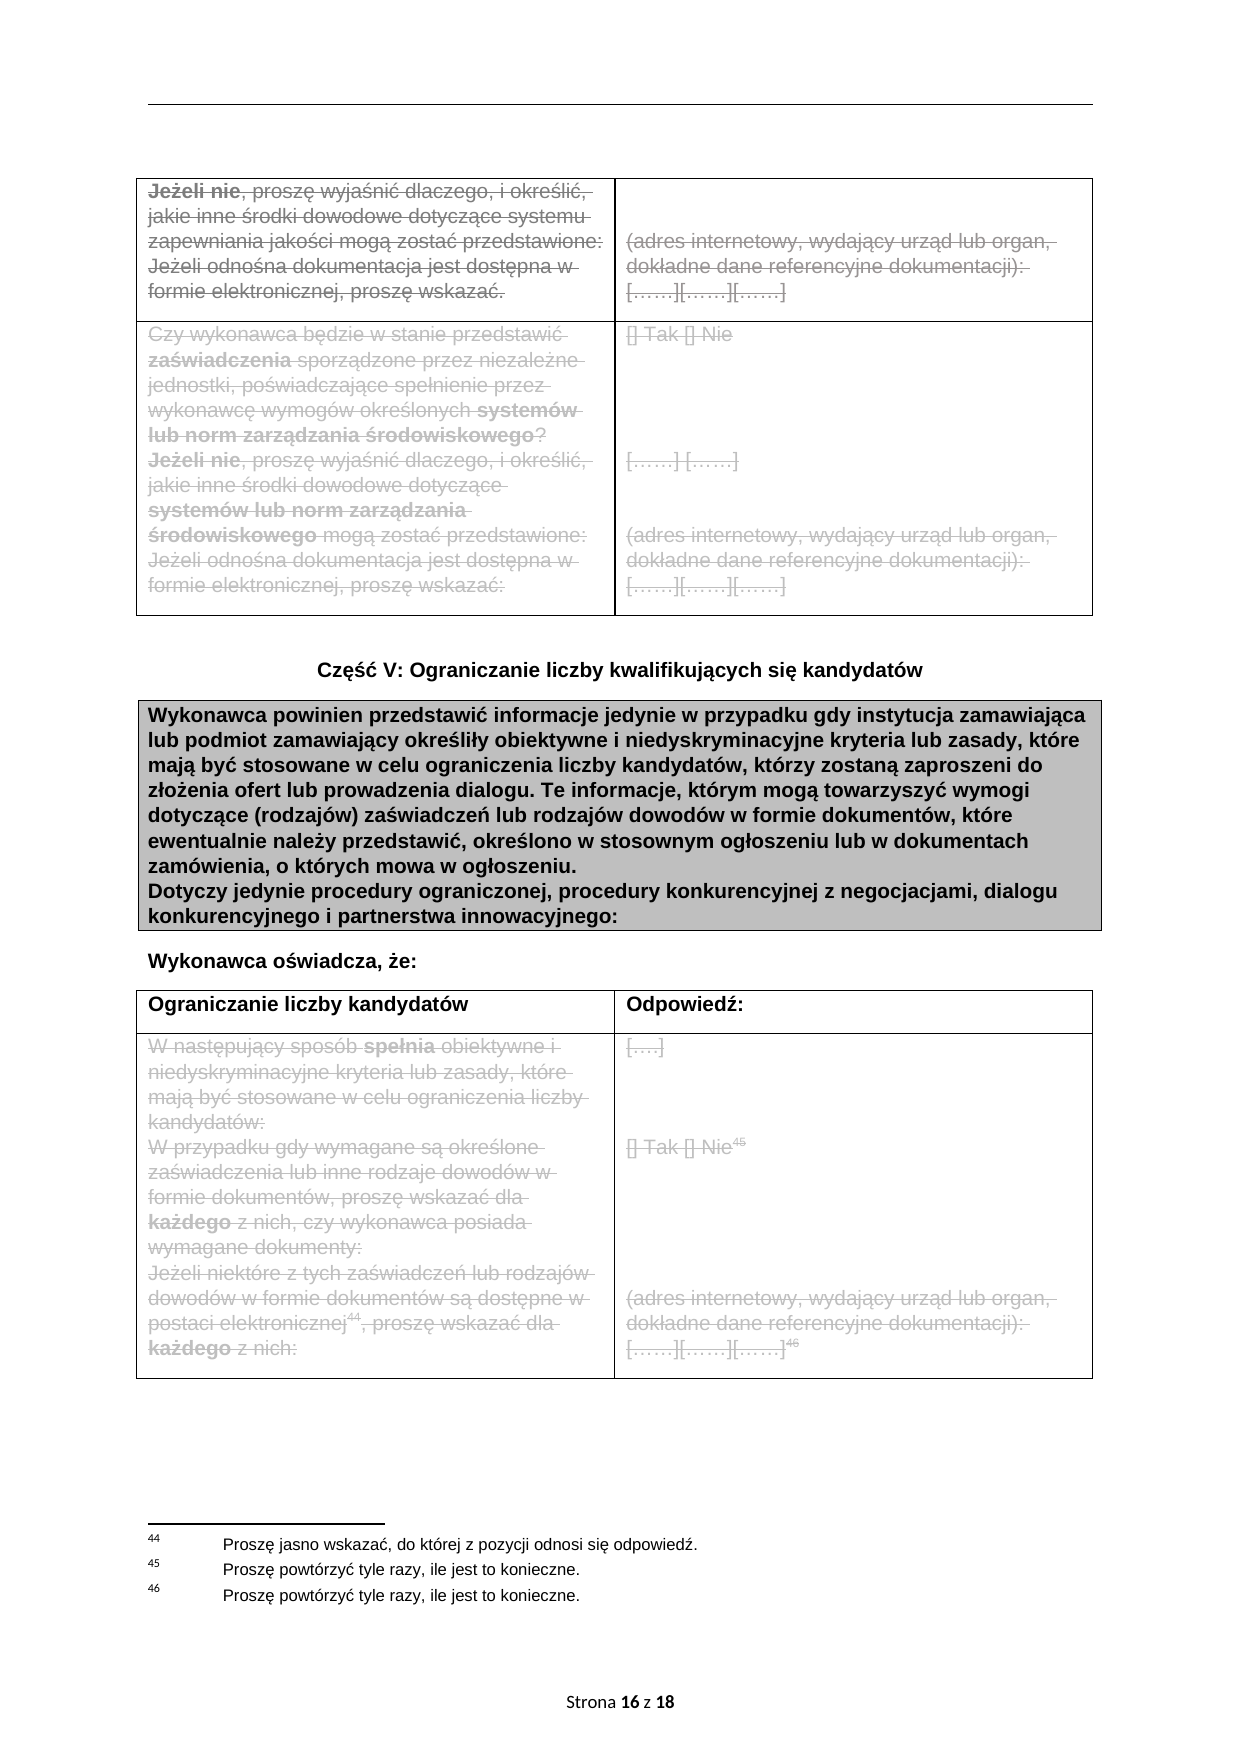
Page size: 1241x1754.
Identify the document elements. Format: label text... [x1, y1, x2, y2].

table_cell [137, 179, 614, 321]
table_cell [….] [] Tak [] Nie (adres internetowy, wydający urząd lub organ, dokładne dane referencyjne dokumentacji): [……][……][……] [615, 1034, 1092, 1377]
table_cell W następujący sposób spełnia obiektywne i niedyskryminacyjne kryteria lub zasady, które mają być stosowane w celu ograniczenia liczby kandydatów: W przypadku gdy wymagane są określone zaświadczenia lub inne rodzaje dowodów w formie dokumentów, proszę wskazać dla każdego z nich, czy wykonawca posiada wymagane dokumenty: Jeżeli niektóre z tych zaświadczeń lub rodzajów dowodów w formie dokumentów są dostępne w postaci elektronicznej, proszę wskazać dla każdego z nich: [137, 1034, 614, 1377]
text Część V: Ograniczanie liczby kwalifikujących się kandydatów [148, 658, 1093, 682]
table_cell Czy wykonawca będzie w stanie przedstawić zaświadczenia sporządzone przez niezależne jednostki, poświadczające spełnienie przez wykonawcę wymogów określonych systemów lub norm zarządzania środowiskowego? Jeżeli nie, proszę wyjaśnić dlaczego, i określić, jakie inne środki dowodowe dotyczące systemów lub norm zarządzania środowiskowego mogą zostać przedstawione: Jeżeli odnośna dokumentacja jest dostępna w formie elektronicznej, proszę wskazać: [137, 322, 614, 615]
table_cell [] Tak [] Nie [……] [……] (adres internetowy, wydający urząd lub organ, dokładne dane referencyjne dokumentacji): [……][……][……] [616, 322, 1092, 615]
text Wykonawca oświadcza, że: [148, 949, 1093, 973]
table_header Ograniczanie liczby kandydatów [137, 991, 614, 1033]
text Wykonawca powinien przedstawić informacje jedynie w przypadku gdy instytucja zamawiająca lub podmiot zamawiający określiły obiektywne i niedyskryminacyjne kryteria lub zasady, które mają być stosowane w celu ograniczenia liczby kandydatów, którzy zostaną zaproszeni do złożenia ofert lub prowadzenia dialogu. Te informacje, którym mogą towarzyszyć wymogi dotyczące (rodzajów) zaświadczeń lub rodzajów dowodów w formie dokumentów, które ewentualnie należy przedstawić, określono w stosownym ogłoszeniu lub w dokumentach zamówienia, o których mowa w ogłoszeniu. Dotyczy jedynie procedury ograniczonej, procedury konkurencyjnej z negocjacjami, dialogu konkurencyjnego i partnerstwa innowacyjnego: [139, 701, 1101, 930]
table_header Odpowiedź: [615, 991, 1092, 1033]
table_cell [616, 179, 1092, 321]
